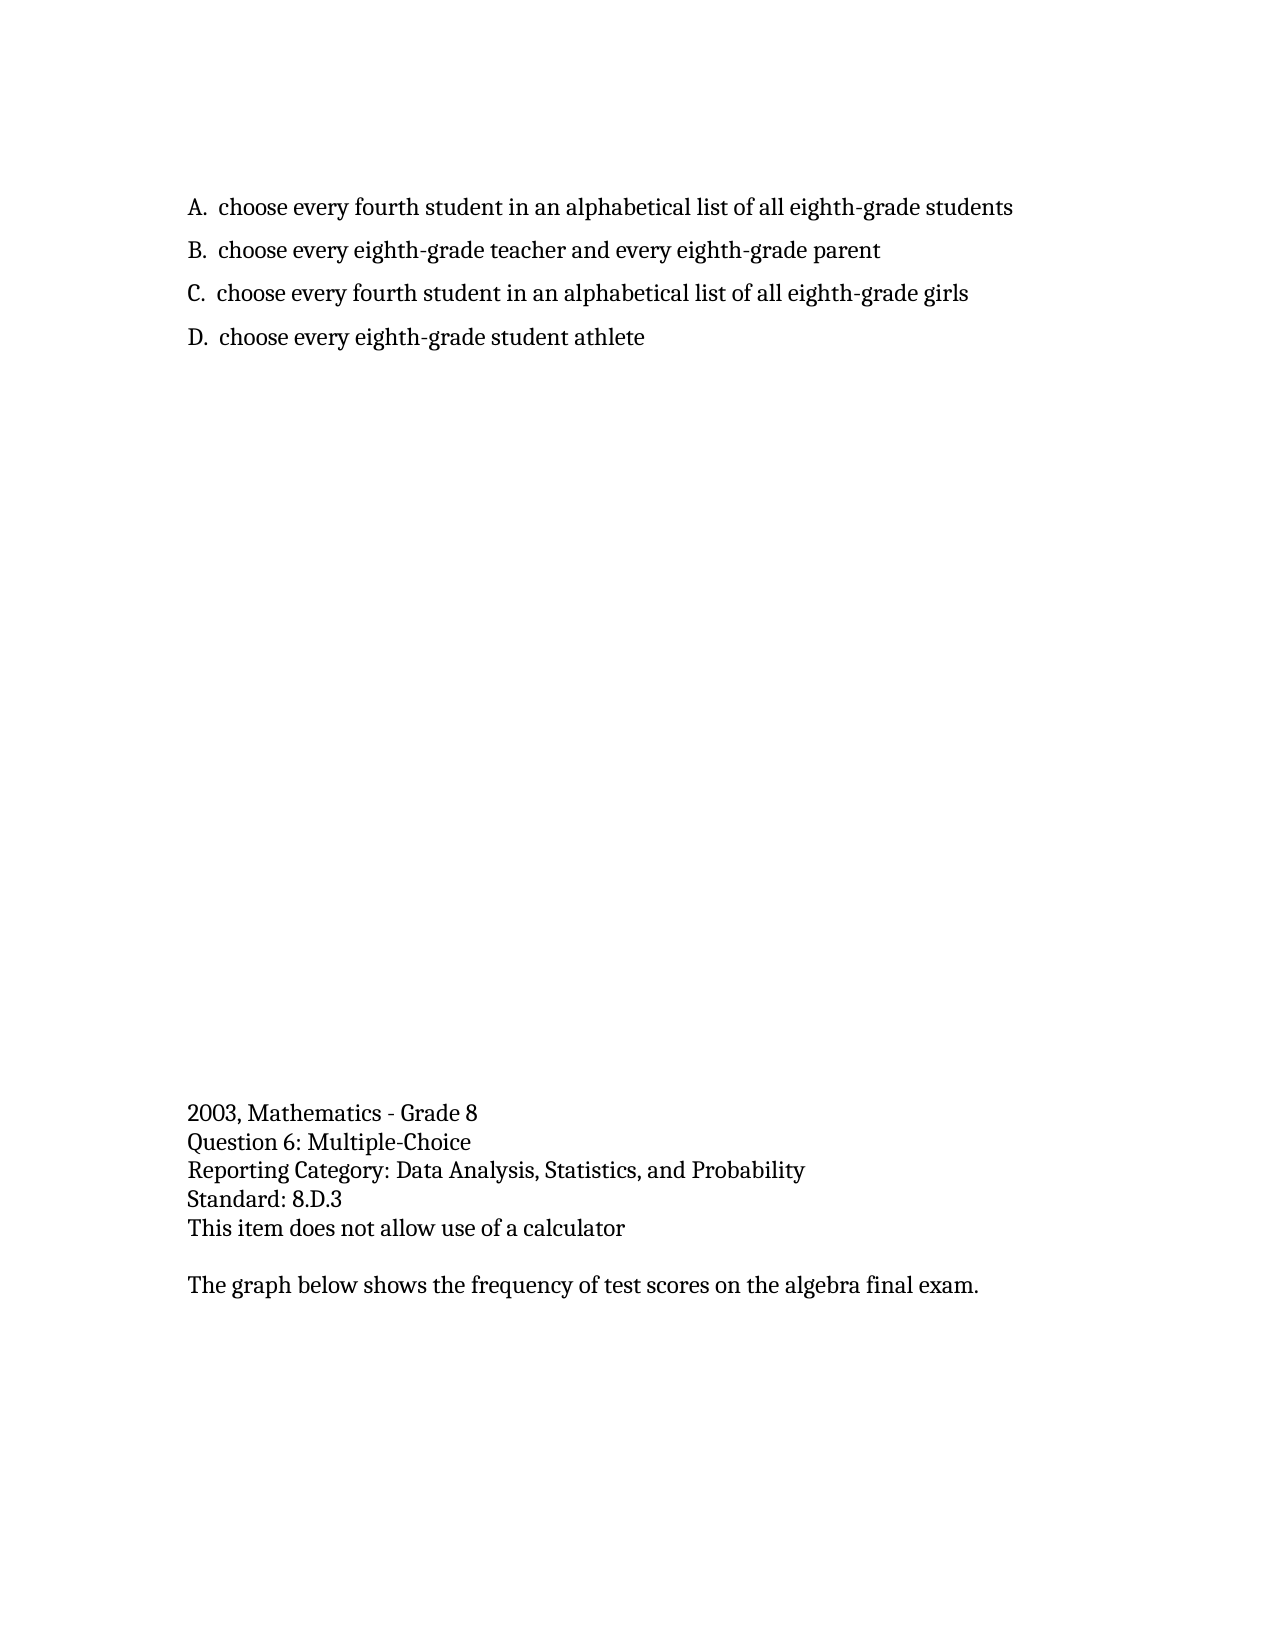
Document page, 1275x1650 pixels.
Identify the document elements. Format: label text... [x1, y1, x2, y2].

text Standard: 8.D.3 [187, 1185, 1087, 1214]
text A. choose every fourth student in an alphabetical list of all eighth-grade students [187, 193, 1087, 222]
text The graph below shows the frequency of test scores on the algebra final exam. [187, 1271, 1087, 1300]
text D. choose every eighth-grade student athlete [187, 322, 1087, 351]
text C. choose every fourth student in an alphabetical list of all eighth-grade girls [187, 279, 1087, 308]
text Reporting Category: Data Analysis, Statistics, and Probability [187, 1156, 1087, 1185]
text B. choose every eighth-grade teacher and every eighth-grade parent [187, 236, 1087, 265]
text 2003, Mathematics - Grade 8 [187, 1099, 1087, 1127]
text This item does not allow use of a calculator [187, 1214, 1087, 1242]
text Question 6: Multiple-Choice [187, 1127, 1087, 1156]
